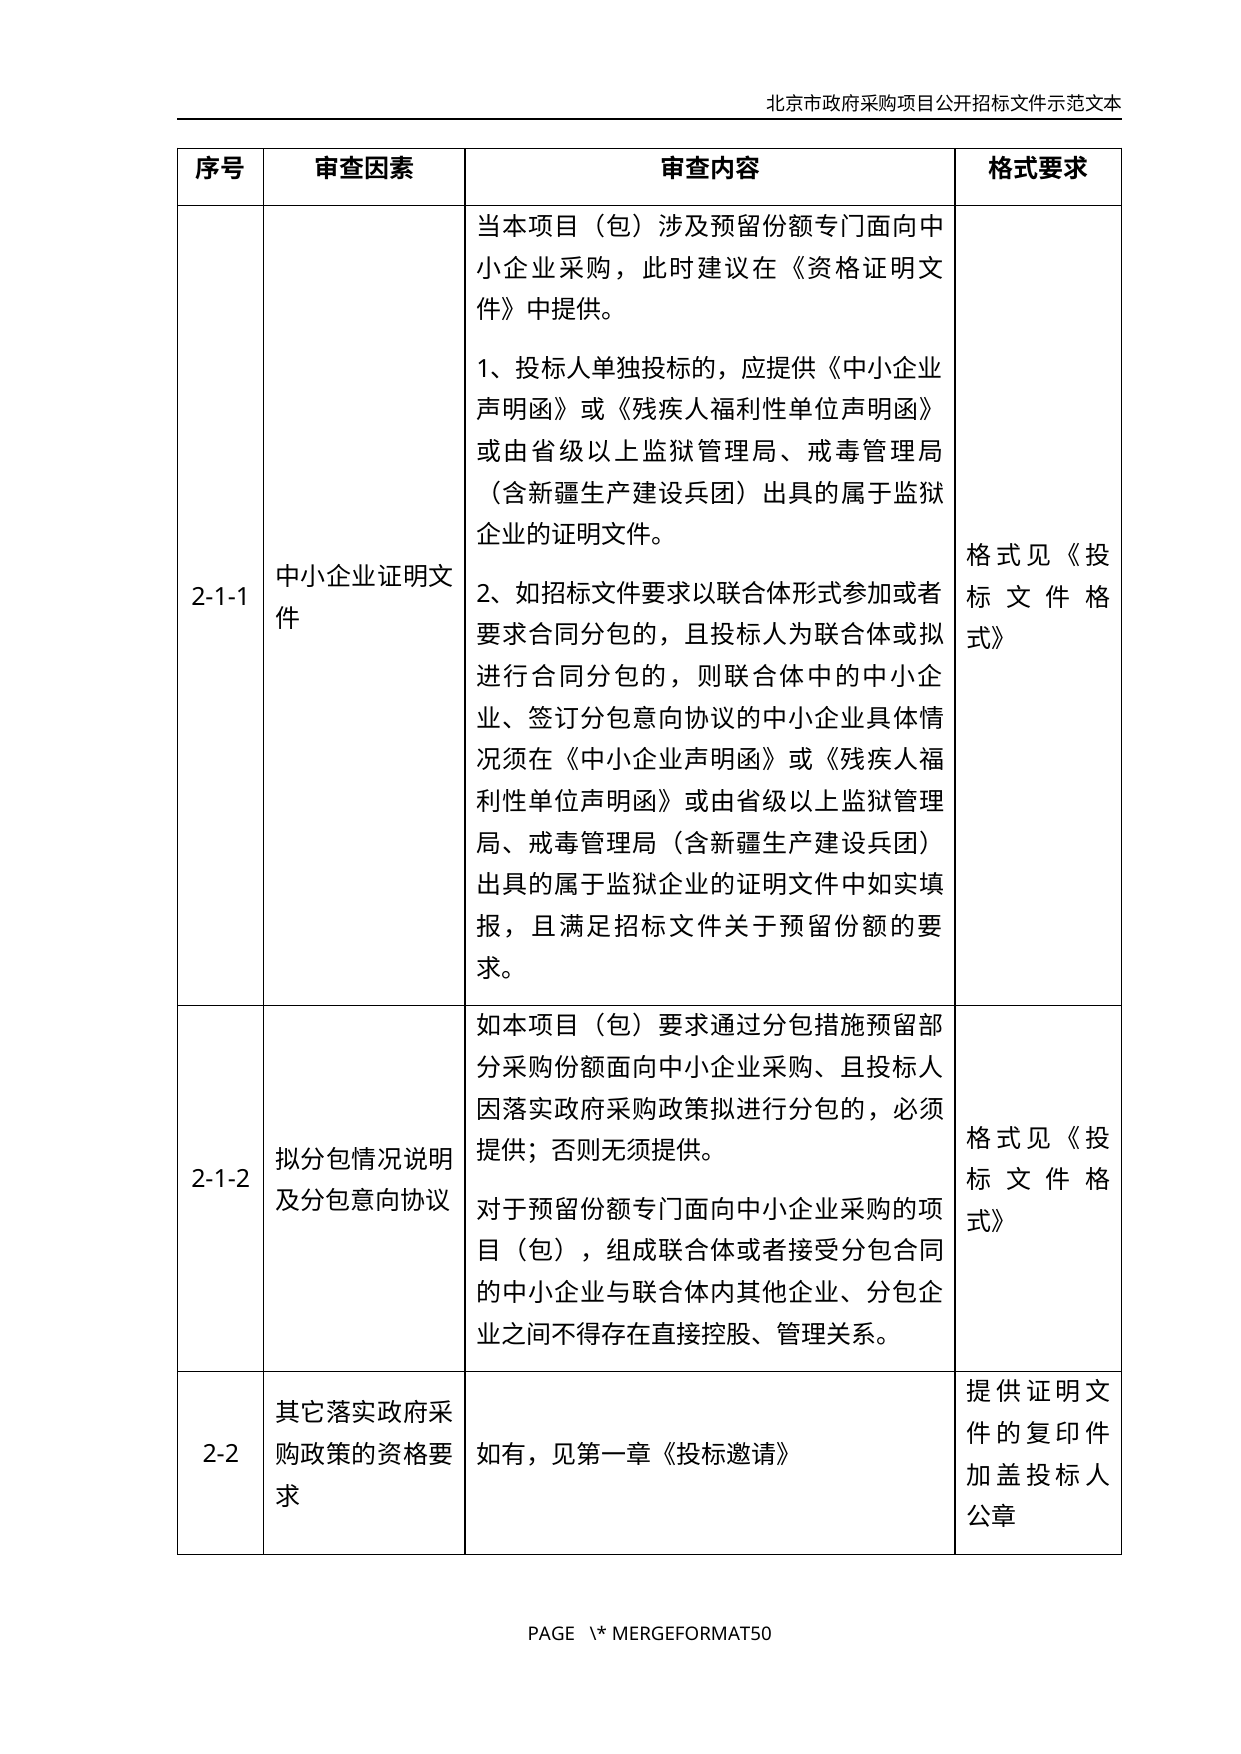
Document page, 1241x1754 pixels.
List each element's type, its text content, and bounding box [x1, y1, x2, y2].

table_cell 中小企业证明文件 [264, 206, 464, 1005]
table_header 审查内容 [466, 149, 954, 205]
table_cell 其它落实政府采购政策的资格要求 [264, 1372, 464, 1553]
table_cell 2-1-2 [178, 1006, 263, 1371]
table_cell 格式见《投标文件格式》 [956, 206, 1121, 1005]
table_header 格式要求 [956, 149, 1121, 205]
table_cell 拟分包情况说明及分包意向协议 [264, 1006, 464, 1371]
table_cell 格式见《投标文件格式》 [956, 1006, 1121, 1371]
table_cell 如有，见第一章《投标邀请》 [466, 1372, 954, 1553]
table_header 审查因素 [264, 149, 464, 205]
table_header 序号 [178, 149, 263, 205]
table_cell 2-2 [178, 1372, 263, 1553]
table_cell 如本项目（包）要求通过分包措施预留部分采购份额面向中小企业采购、且投标人因落实政府采购政策拟进行分包的，必须提供；否则无须提供。 对于预留份额专门面向中小企业采购的项目（包），组成联合体或者接受分包合同的中小企业与联合体内其他企业、分包企业之间不得存在直接控股、管理关系。 [466, 1006, 954, 1371]
table_cell 提供证明文件的复印件加盖投标人公章 [956, 1372, 1121, 1553]
table_cell 当本项目（包）涉及预留份额专门面向中小企业采购，此时建议在《资格证明文件》中提供。 1、投标人单独投标的，应提供《中小企业声明函》或《残疾人福利性单位声明函》或由省级以上监狱管理局、戒毒管理局（含新疆生产建设兵团）出具的属于监狱企业的证明文件。 2、如招标文件要求以联合体形式参加或者要求合同分包的，且投标人为联合体或拟进行合同分包的，则联合体中的中小企业、签订分包意向协议的中小企业具体情况须在《中小企业声明函》或《残疾人福利性单位声明函》或由省级以上监狱管理局、戒毒管理局（含新疆生产建设兵团）出具的属于监狱企业的证明文件中如实填报，且满足招标文件关于预留份额的要求。 [466, 206, 954, 1005]
table_cell 2-1-1 [178, 206, 263, 1005]
